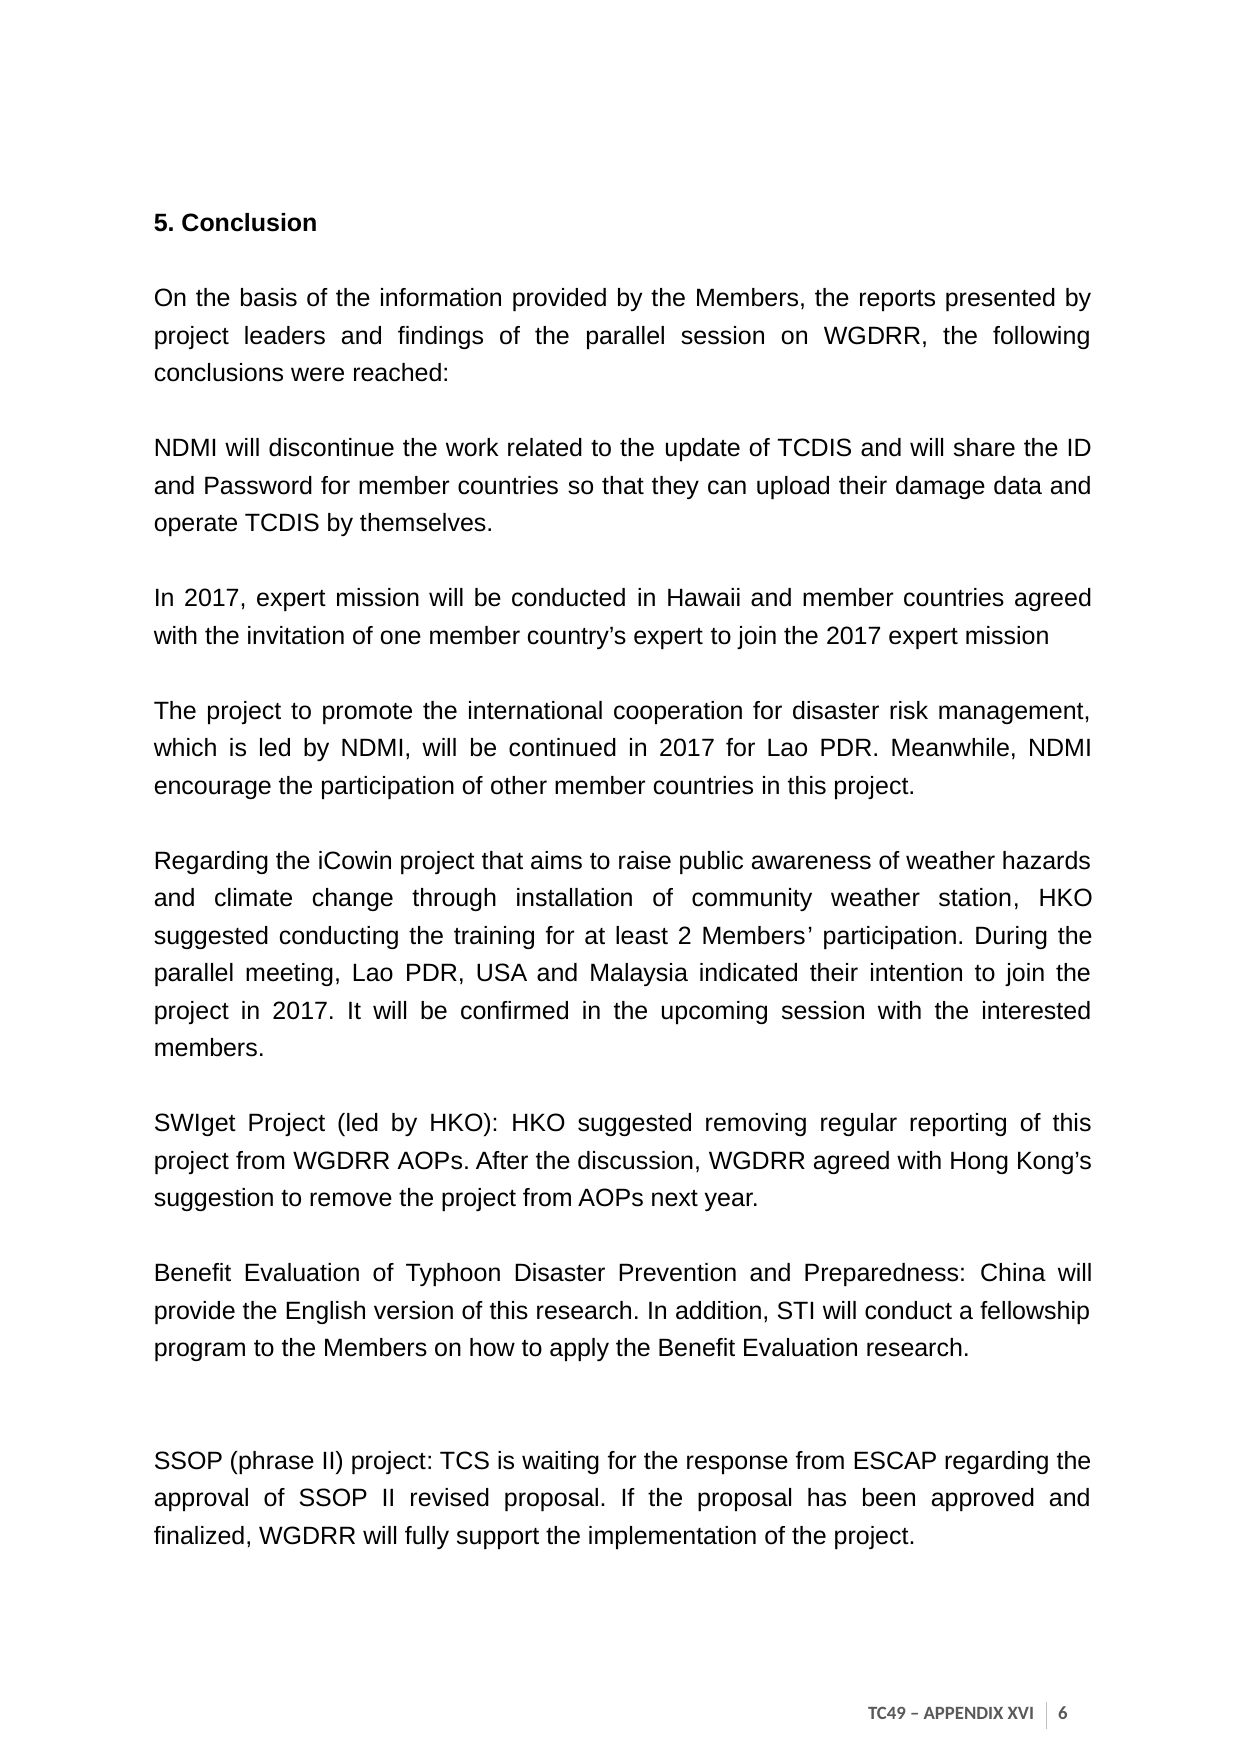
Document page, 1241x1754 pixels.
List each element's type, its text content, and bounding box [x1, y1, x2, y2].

text SWIget Project (led by HKO): HKO suggested removing regular reporting of this project from WGDRR AOPs. After the discussion, WGDRR agreed with Hong Kong’s suggestion to remove the project from AOPs next year. [153, 1104, 1092, 1216]
text In 2017, expert mission will be conducted in Hawaii and member countries agreed with the invitation of one member country’s expert to join the 2017 expert mission [153, 579, 1092, 654]
text The project to promote the international cooperation for disaster risk management, which is led by NDMI, will be continued in 2017 for Lao PDR. Meanwhile, NDMI encourage the participation of other member countries in this project. [153, 691, 1092, 804]
text On the basis of the information provided by the Members, the reports presented by project leaders and findings of the parallel session on WGDRR, the following conclusions were reached: [153, 279, 1092, 391]
text NDMI will discontinue the work related to the update of TCDIS and will share the ID and Password for member countries so that they can upload their damage data and operate TCDIS by themselves. [153, 429, 1092, 541]
text SSOP (phrase II) project: TCS is waiting for the response from ESCAP regarding the approval of SSOP II revised proposal. If the proposal has been approved and finalized, WGDRR will fully support the implementation of the project. [153, 1441, 1092, 1554]
text 5. Conclusion [153, 204, 1092, 241]
text Benefit Evaluation of Typhoon Disaster Prevention and Preparedness: China will provide the English version of this research. In addition, STI will conduct a fellowship program to the Members on how to apply the Benefit Evaluation research. [153, 1254, 1092, 1366]
text Regarding the iCowin project that aims to raise public awareness of weather hazards and climate change through installation of community weather station, HKO suggested conducting the training for at least 2 Members’ participation. During the parallel meeting, Lao PDR, USA and Malaysia indicated their intention to join the project in 2017. It will be confirmed in the upcoming session with the interested members. [153, 841, 1092, 1066]
